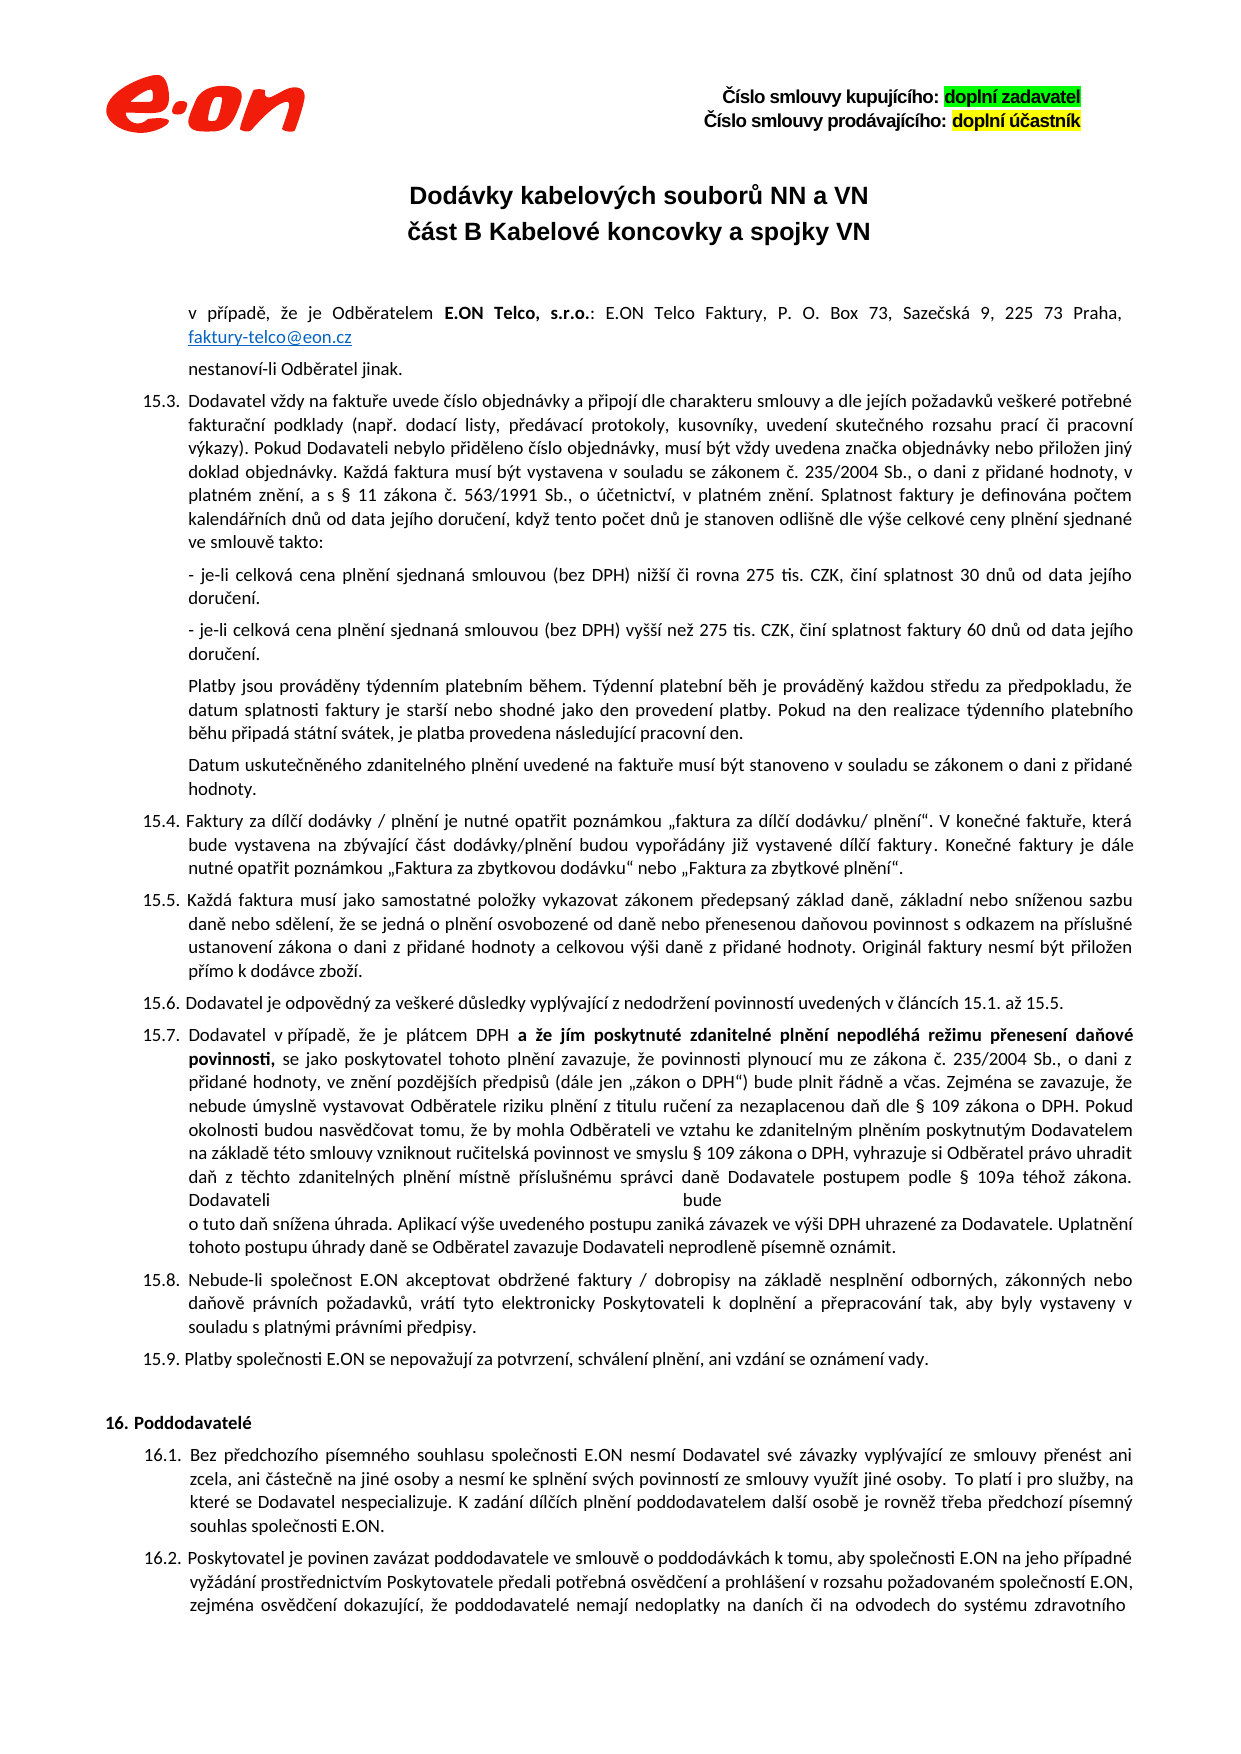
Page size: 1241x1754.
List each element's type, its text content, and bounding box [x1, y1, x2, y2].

text 15.6. Dodavatel je odpovědný za veškeré důsledky vyplývající z nedodržení povinností uvedených v článcích 15.1. až 15.5. [142, 991, 1134, 1014]
text v případě, že je Odběratelem E.ON Telco, s.r.o.: E.ON Telco Faktury, P. O. Box 73, Sazečská 9, 225 73 Praha, faktury-telco@eon.cz [188, 302, 1134, 348]
text 16.1. Bez předchozího písemného souhlasu společnosti E.ON nesmí Dodavatel své závazky vyplývající ze smlouvy přenést ani zcela, ani částečně na jiné osoby a nesmí ke splnění svých povinností ze smlouvy využít jiné osoby. To platí i pro služby, na které se Dodavatel nespecializuje. K zadání dílčích plnění poddodavatelem další osobě je rovněž třeba předchozí písemný souhlas společnosti E.ON. [144, 1444, 1134, 1537]
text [144, 1546, 1134, 1616]
text Datum uskutečněného zdanitelného plnění uvedené na faktuře musí být stanoveno v souladu se zákonem o dani z přidané hodnoty. [188, 754, 1134, 800]
text 15.8. Nebude-li společnost E.ON akceptovat obdržené faktury / dobropisy na základě nesplnění odborných, zákonných nebo daňově právních požadavků, vrátí tyto elektronicky Poskytovateli k doplnění a přepracování tak, aby byly vystaveny v souladu s platnými právními předpisy. [142, 1268, 1134, 1338]
text 15.7. Dodavatel v případě, že je plátcem DPH a že jím poskytnuté zdanitelné plnění nepodléhá režimu přenesení daňové povinnosti, se jako poskytovatel tohoto plnění zavazuje, že povinnosti plynoucí mu ze zákona č. 235/2004 Sb., o dani z přidané hodnoty, ve znění pozdějších předpisů (dále jen „zákon o DPH“) bude plnit řádně a včas. Zejména se zavazuje, že nebude úmyslně vystavovat Odběratele riziku plnění z titulu ručení za nezaplacenou daň dle § 109 zákona o DPH. Pokud okolnosti budou nasvědčovat tomu, že by mohla Odběrateli ve vztahu ke zdanitelným plněním poskytnutým Dodavatelem na základě této smlouvy vzniknout ručitelská povinnost ve smyslu § 109 zákona o DPH, vyhrazuje si Odběratel právo uhradit daň z těchto zdanitelných plnění místně příslušnému správci daně Dodavatele postupem podle § 109a téhož zákona. Dodavateli bude o tuto daň snížena úhrada. Aplikací výše uvedeného postupu zaniká závazek ve výši DPH uhrazené za Dodavatele. Uplatnění tohoto postupu úhrady daně se Odběratel zavazuje Dodavateli neprodleně písemně oznámit. [142, 1024, 1134, 1258]
text nestanoví-li Odběratel jinak. [188, 357, 1134, 380]
text 15.9. Platby společnosti E.ON se nepovažují za potvrzení, schválení plnění, ani vzdání se oznámení vady. [142, 1347, 1134, 1370]
text Platby jsou prováděny týdenním platebním během. Týdenní platební běh je prováděný každou středu za předpokladu, že datum splatnosti faktury je starší nebo shodné jako den provedení platby. Pokud na den realizace týdenního platebního běhu připadá státní svátek, je platba provedena následující pracovní den. [188, 674, 1134, 744]
text - je-li celková cena plnění sjednaná smlouvou (bez DPH) vyšší než 275 tis. CZK, činí splatnost faktury 60 dnů od data jejího doručení. [188, 619, 1134, 665]
text 15.3. Dodavatel vždy na faktuře uvede číslo objednávky a připojí dle charakteru smlouvy a dle jejích požadavků veškeré potřebné fakturační podklady (např. dodací listy, předávací protokoly, kusovníky, uvedení skutečného rozsahu prací či pracovní výkazy). Pokud Dodavateli nebylo přiděleno číslo objednávky, musí být vždy uvedena značka objednávky nebo přiložen jiný doklad objednávky. Každá faktura musí být vystavena v souladu se zákonem č. 235/2004 Sb., o dani z přidané hodnoty, v platném znění, a s § 11 zákona č. 563/1991 Sb., o účetnictví, v platném znění. Splatnost faktury je definována počtem kalendářních dnů od data jejího doručení, když tento počet dnů je stanoven odlišně dle výše celkové ceny plnění sjednané ve smlouvě takto: [142, 389, 1134, 554]
subtitle 16. Poddodavatelé [105, 1411, 1134, 1434]
text 15.5. Každá faktura musí jako samostatné položky vykazovat zákonem předepsaný základ daně, základní nebo sníženou sazbu daně nebo sdělení, že se jedná o plnění osvobozené od daně nebo přenesenou daňovou povinnost s odkazem na příslušné ustanovení zákona o dani z přidané hodnoty a celkovou výši daně z přidané hodnoty. Originál faktury nesmí být přiložen přímo k dodávce zboží. [142, 889, 1134, 982]
text - je-li celková cena plnění sjednaná smlouvou (bez DPH) nižší či rovna 275 tis. CZK, činí splatnost 30 dnů od data jejího doručení. [188, 563, 1134, 609]
text 15.4. Faktury za dílčí dodávky / plnění je nutné opatřit poznámkou „faktura za dílčí dodávku/ plnění“. V konečné faktuře, která bude vystavena na zbývající část dodávky/plnění budou vypořádány již vystavené dílčí faktury. Konečné faktury je dále nutné opatřit poznámkou „Faktura za zbytkovou dodávku“ nebo „Faktura za zbytkové plnění“. [142, 809, 1134, 879]
